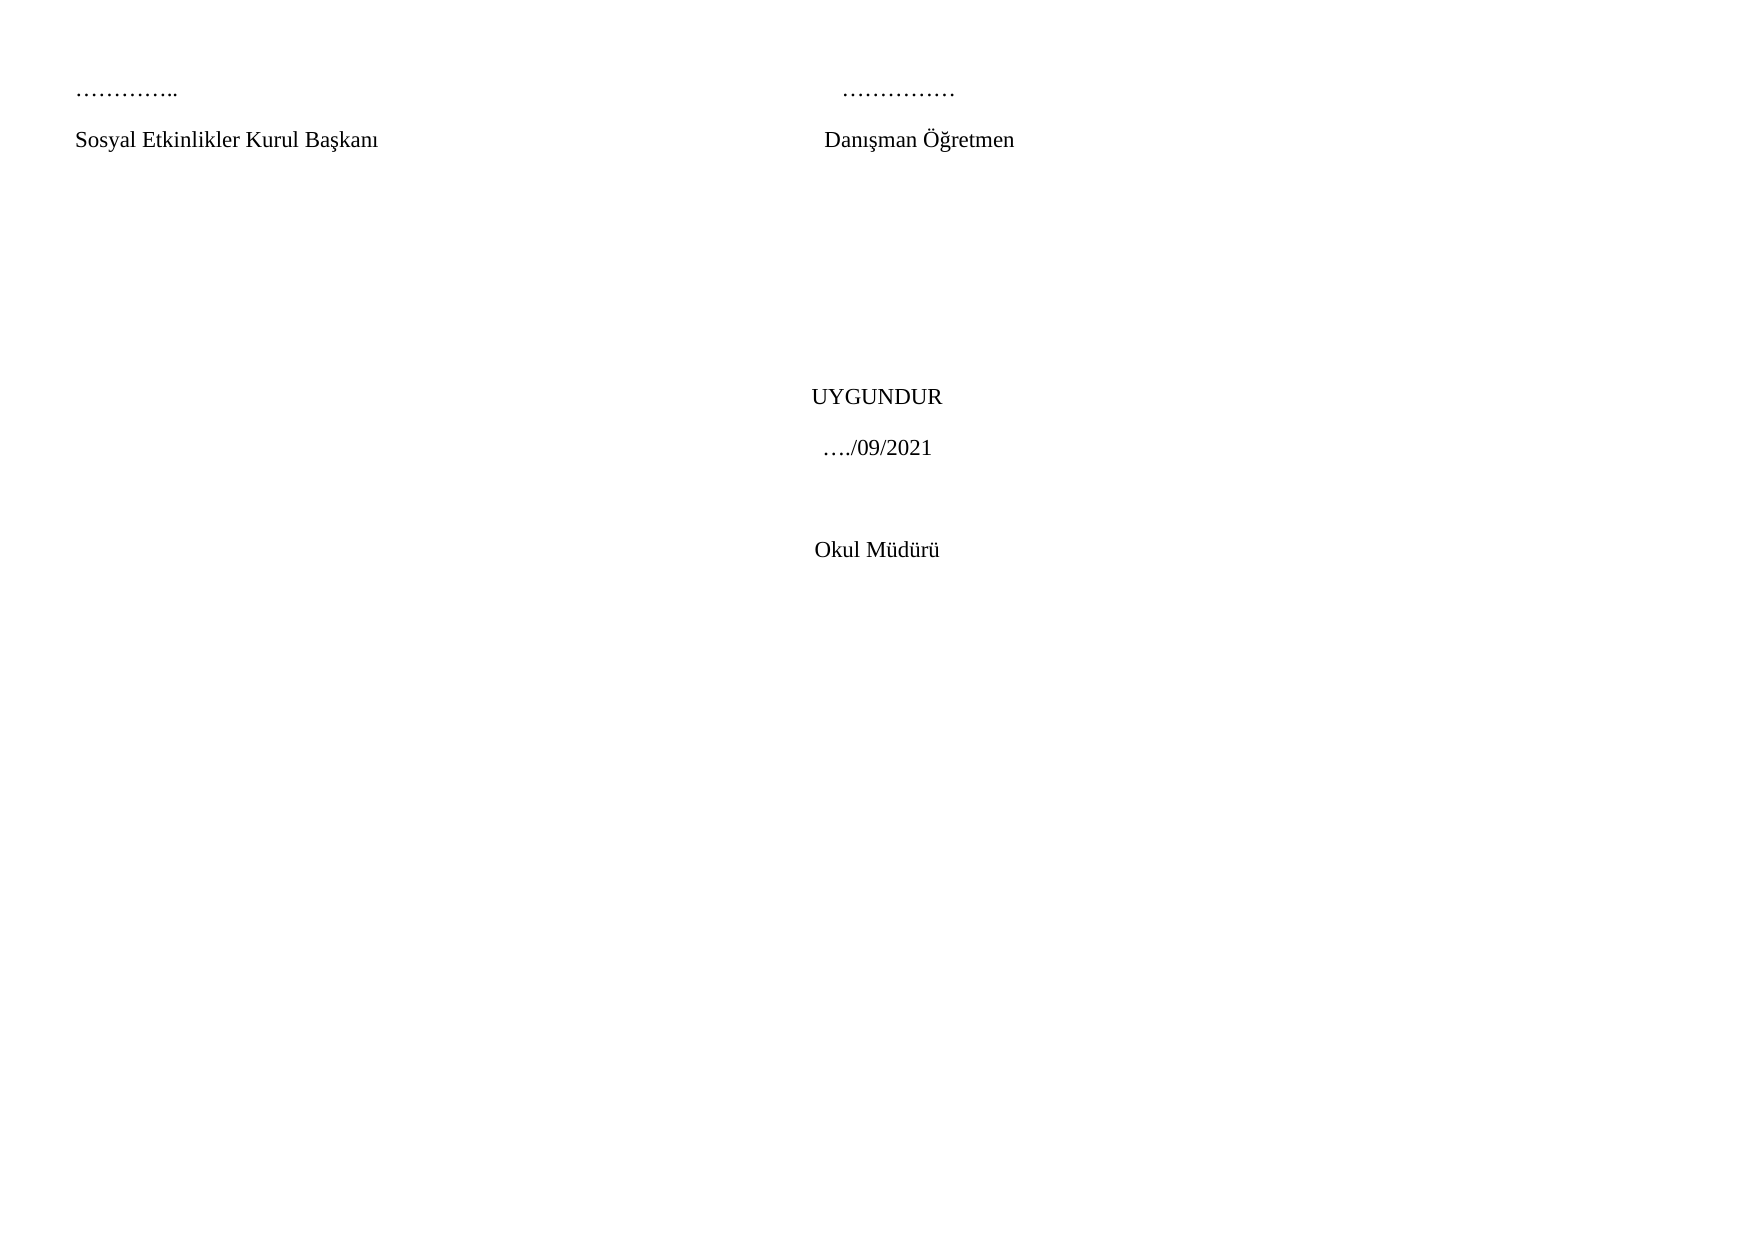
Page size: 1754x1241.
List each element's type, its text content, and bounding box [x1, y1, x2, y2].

text Okul Müdürü [75, 536, 1679, 562]
text Sosyal Etkinlikler Kurul Başkanı Danışman Öğretmen [75, 126, 1679, 152]
text UYGUNDUR [75, 383, 1679, 409]
text …./09/2021 [75, 434, 1679, 460]
text ………….. …………… [75, 75, 1679, 101]
